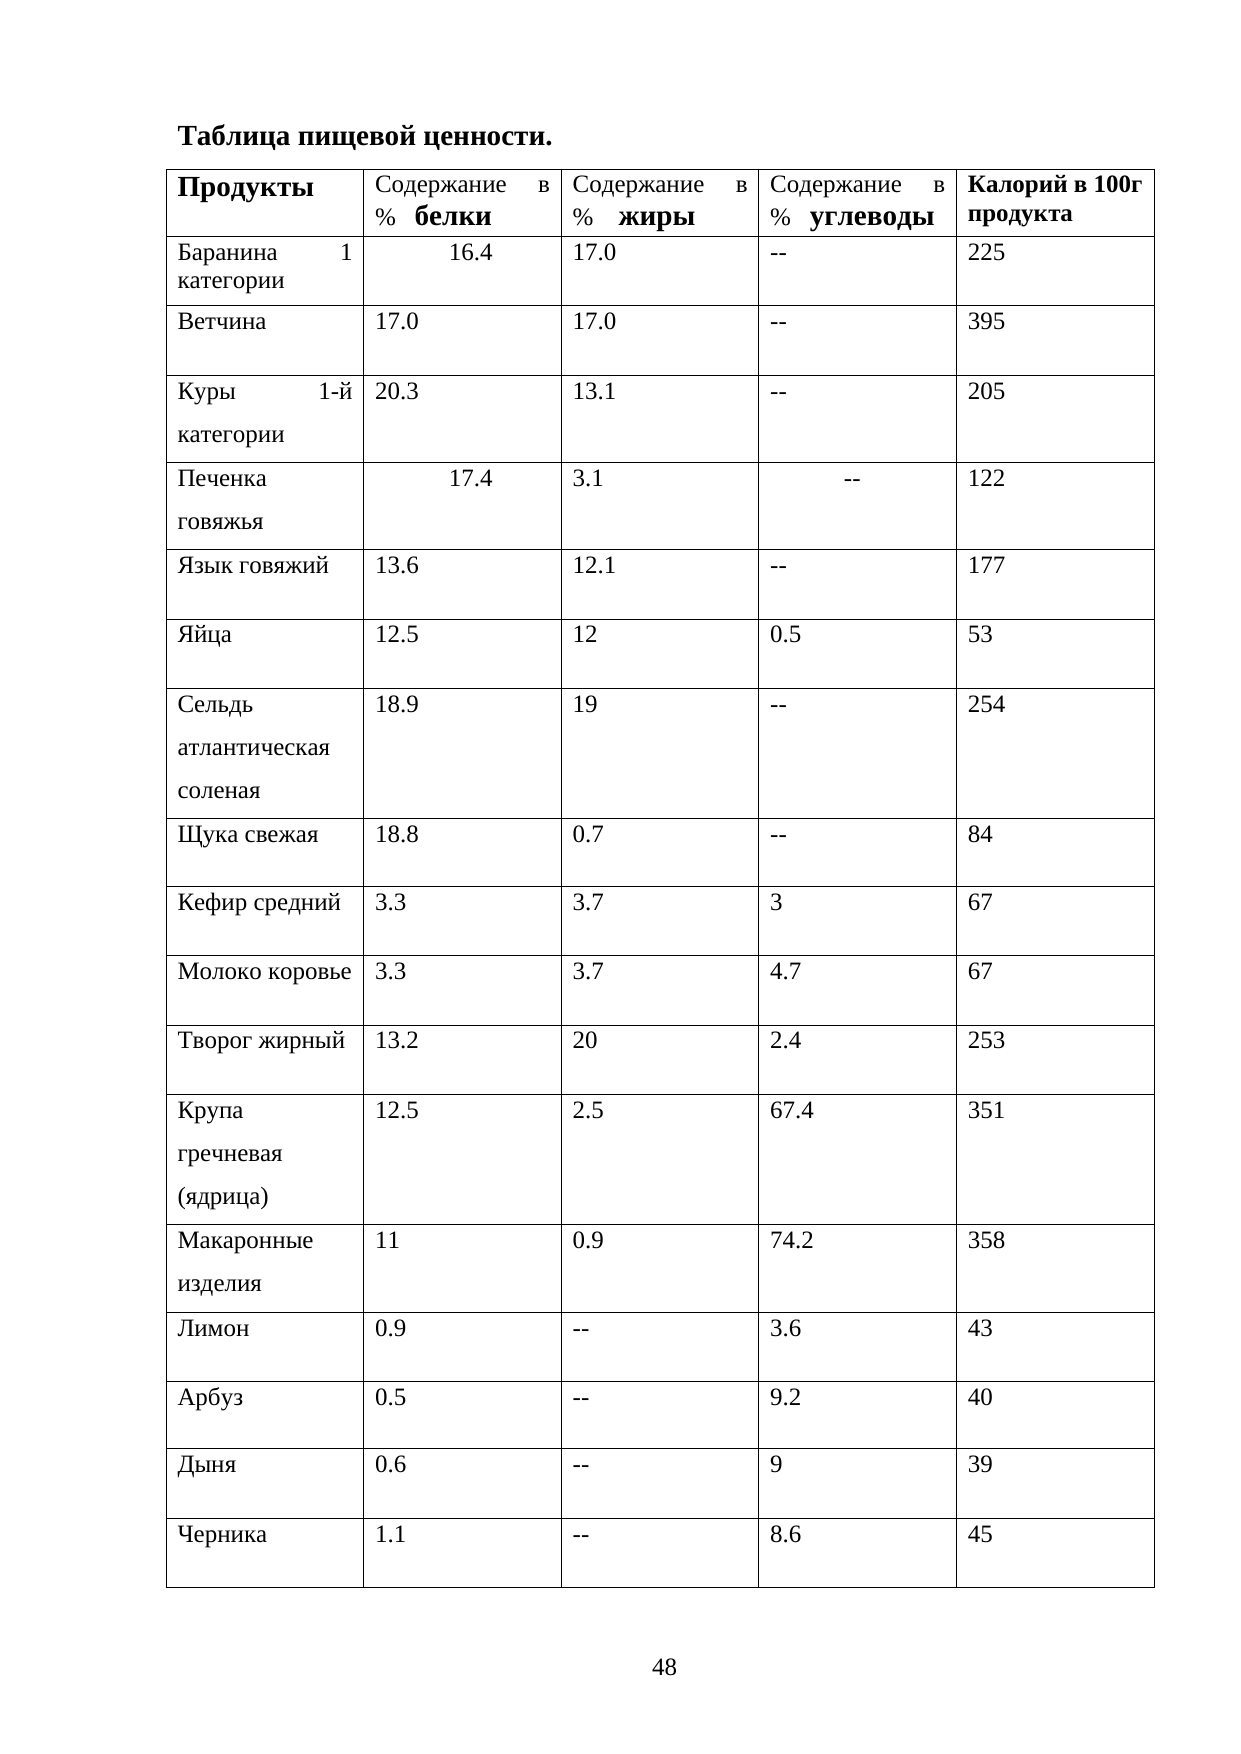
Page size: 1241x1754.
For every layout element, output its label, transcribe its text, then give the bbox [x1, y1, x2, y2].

table_cell 40 [957, 1382, 1154, 1448]
table_cell Черника [167, 1519, 363, 1587]
table_cell Куры 1-й категории [167, 376, 363, 462]
table_cell 0.6 [364, 1449, 561, 1518]
table_cell -- [562, 1449, 758, 1518]
table_cell 43 [957, 1313, 1154, 1381]
table_cell 9.2 [759, 1382, 956, 1448]
table_cell 177 [957, 550, 1154, 618]
table_cell Щука свежая [167, 819, 363, 886]
table_cell 39 [957, 1449, 1154, 1518]
table_cell 67.4 [759, 1095, 956, 1224]
table_header Содержание в % углеводы [759, 170, 956, 236]
table_header Продукты [167, 170, 363, 236]
table_cell Молоко коровье [167, 956, 363, 1024]
table_cell 67 [957, 887, 1154, 955]
table_cell 3.3 [364, 956, 561, 1024]
table_cell 122 [957, 463, 1154, 549]
table_cell 11 [364, 1225, 561, 1312]
table_cell 0.7 [562, 819, 758, 886]
table_cell 12.1 [562, 550, 758, 618]
table_cell -- [562, 1382, 758, 1448]
table_cell Печенка говяжья [167, 463, 363, 549]
table_cell -- [562, 1519, 758, 1587]
table_cell Кефир средний [167, 887, 363, 955]
table_cell 13.2 [364, 1026, 561, 1094]
table_cell 18.9 [364, 689, 561, 818]
table_cell 0.5 [759, 620, 956, 688]
table_cell 253 [957, 1026, 1154, 1094]
table_cell 358 [957, 1225, 1154, 1312]
table_cell 2.5 [562, 1095, 758, 1224]
table_cell -- [759, 550, 956, 618]
table_cell 351 [957, 1095, 1154, 1224]
table_header Содержание в % жиры [562, 170, 758, 236]
table_cell -- [759, 689, 956, 818]
table_cell 17.0 [364, 306, 561, 375]
table_cell 254 [957, 689, 1154, 818]
table_cell 9 [759, 1449, 956, 1518]
table_cell Лимон [167, 1313, 363, 1381]
table_cell Ветчина [167, 306, 363, 375]
table_cell 19 [562, 689, 758, 818]
table_cell 84 [957, 819, 1154, 886]
table_cell 3.6 [759, 1313, 956, 1381]
table_cell 12 [562, 620, 758, 688]
table_cell Макаронные изделия [167, 1225, 363, 1312]
table_cell 20.3 [364, 376, 561, 462]
table_cell 3 [759, 887, 956, 955]
table_cell 3.3 [364, 887, 561, 955]
table_cell -- [759, 463, 956, 549]
table_cell Арбуз [167, 1382, 363, 1448]
table_cell 3.1 [562, 463, 758, 549]
table_cell 12.5 [364, 1095, 561, 1224]
table_cell Сельдь атлантическая соленая [167, 689, 363, 818]
table_header Содержание в % белки [364, 170, 561, 236]
table_cell 4.7 [759, 956, 956, 1024]
table_cell 0.5 [364, 1382, 561, 1448]
table_cell 0.9 [562, 1225, 758, 1312]
table_cell 20 [562, 1026, 758, 1094]
table_cell -- [562, 1313, 758, 1381]
table_cell Яйца [167, 620, 363, 688]
table_cell -- [759, 306, 956, 375]
table_cell 17.0 [562, 306, 758, 375]
table_cell 1.1 [364, 1519, 561, 1587]
table_header Калорий в 100г продукта [957, 170, 1154, 236]
table_cell 74.2 [759, 1225, 956, 1312]
table_cell 45 [957, 1519, 1154, 1587]
table_cell 13.6 [364, 550, 561, 618]
table_cell 13.1 [562, 376, 758, 462]
table_cell 395 [957, 306, 1154, 375]
table_cell -- [759, 819, 956, 886]
table_cell 205 [957, 376, 1154, 462]
table_cell 17.4 [364, 463, 561, 549]
table_cell 8.6 [759, 1519, 956, 1587]
table_cell Баранина 1 категории [167, 237, 363, 305]
table_cell 17.0 [562, 237, 758, 305]
table_cell -- [759, 376, 956, 462]
table_cell -- [759, 237, 956, 305]
table_cell Творог жирный [167, 1026, 363, 1094]
table_cell Крупа гречневая (ядрица) [167, 1095, 363, 1224]
table_cell 2.4 [759, 1026, 956, 1094]
table_cell Язык говяжий [167, 550, 363, 618]
table_cell 3.7 [562, 887, 758, 955]
table_cell 18.8 [364, 819, 561, 886]
table_cell 67 [957, 956, 1154, 1024]
table_cell 0.9 [364, 1313, 561, 1381]
table_cell 12.5 [364, 620, 561, 688]
table_cell 3.7 [562, 956, 758, 1024]
table_cell 16.4 [364, 237, 561, 305]
table_cell 225 [957, 237, 1154, 305]
text Таблица пищевой ценности. [177, 118, 1152, 152]
table_cell Дыня [167, 1449, 363, 1518]
table_cell 53 [957, 620, 1154, 688]
